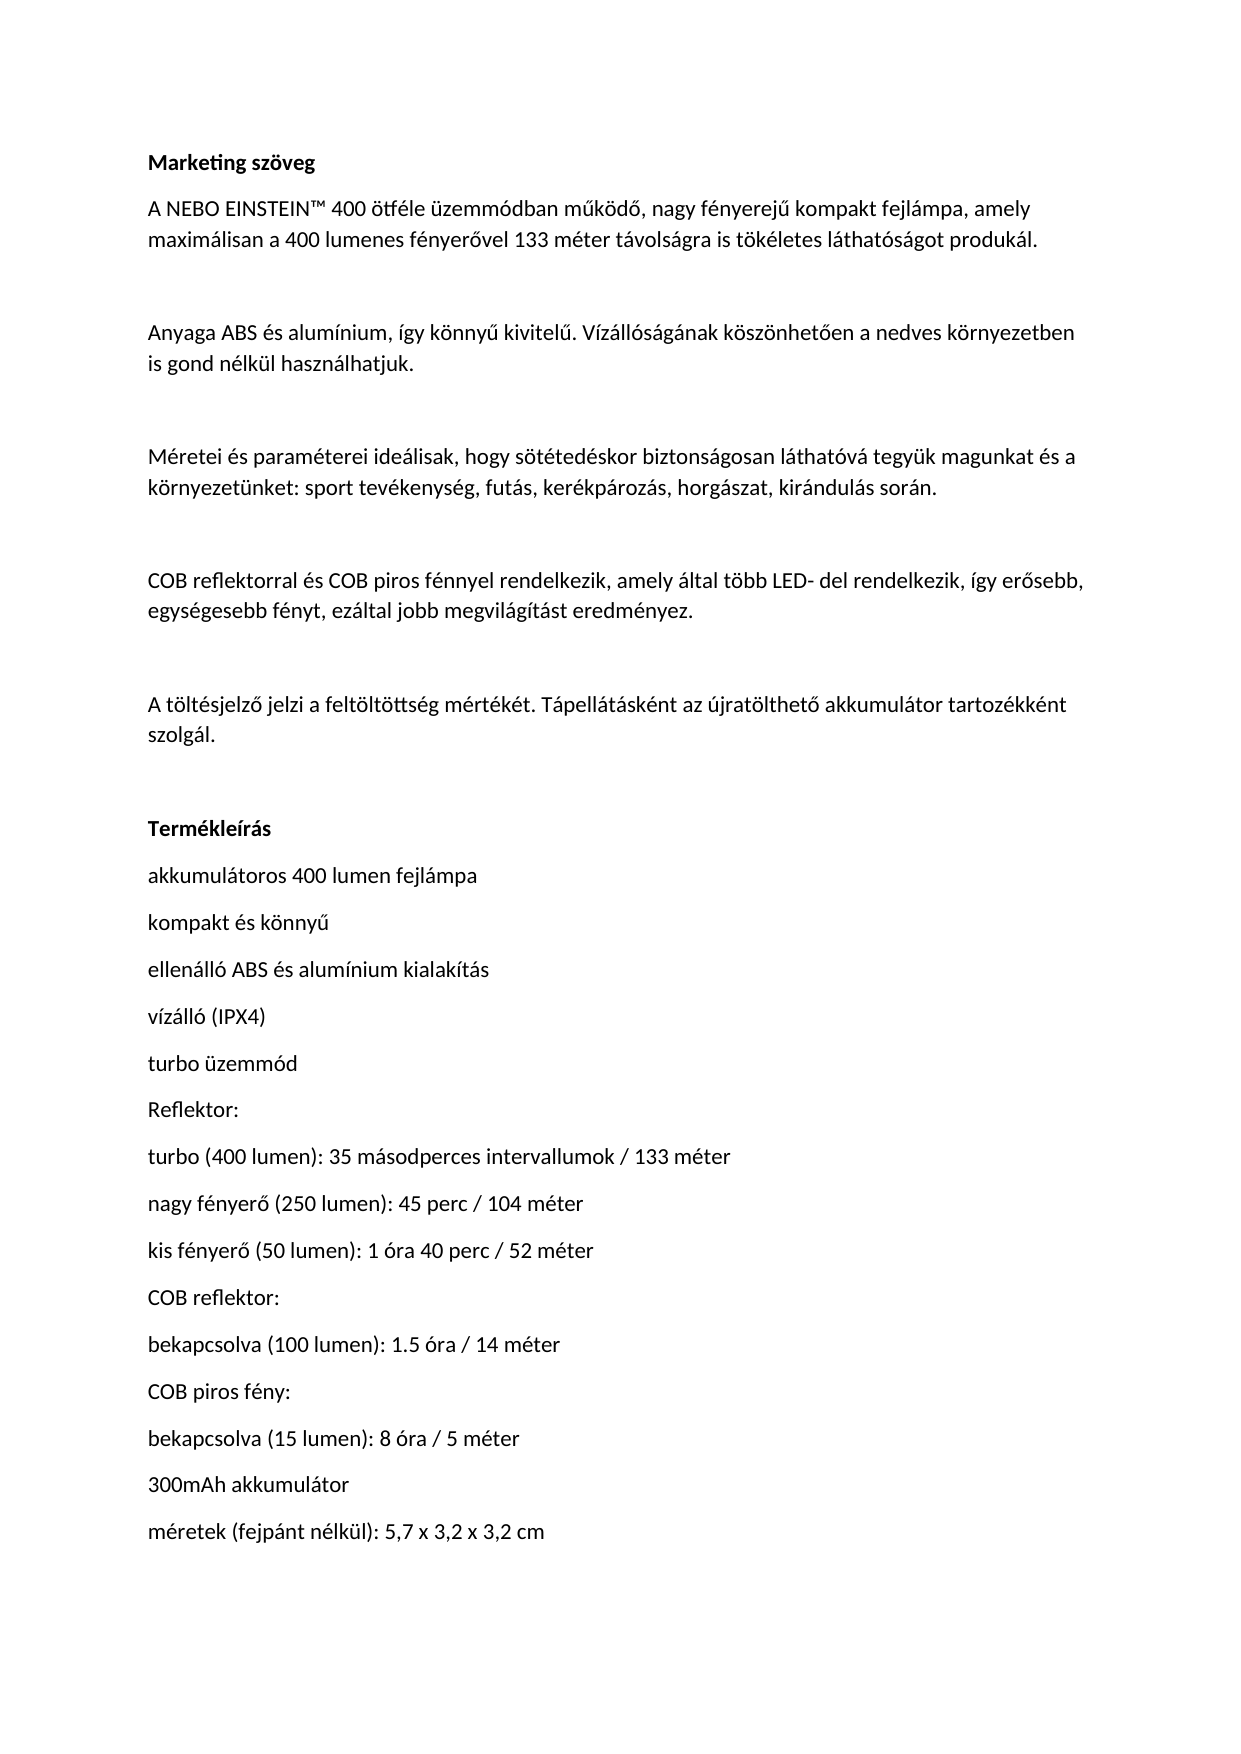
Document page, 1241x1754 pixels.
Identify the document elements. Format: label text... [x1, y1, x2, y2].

text A töltésjelző jelzi a feltöltöttség mértékét. Tápellátásként az újratölthető akkumulátor tartozékként szolgál. [148, 690, 1093, 748]
text bekapcsolva (100 lumen): 1.5 óra / 14 méter [148, 1330, 1093, 1358]
text Méretei és paraméterei ideálisak, hogy sötétedéskor biztonságosan láthatóvá tegyük magunkat és a környezetünket: sport tevékenység, futás, kerékpározás, horgászat, kirándulás során. [148, 442, 1093, 501]
text méretek (fejpánt nélkül): 5,7 x 3,2 x 3,2 cm [148, 1517, 1093, 1545]
text COB piros fény: [148, 1377, 1093, 1405]
text kis fényerő (50 lumen): 1 óra 40 perc / 52 méter [148, 1236, 1093, 1264]
text akkumulátoros 400 lumen fejlámpa [148, 861, 1093, 889]
text COB reflektor: [148, 1283, 1093, 1311]
text Termékleírás [148, 814, 1093, 842]
text Marketing szöveg [148, 148, 1093, 176]
text turbo (400 lumen): 35 másodperces intervallumok / 133 méter [148, 1142, 1093, 1170]
text bekapcsolva (15 lumen): 8 óra / 5 méter [148, 1424, 1093, 1452]
text kompakt és könnyű [148, 908, 1093, 936]
text turbo üzemmód [148, 1049, 1093, 1077]
text nagy fényerő (250 lumen): 45 perc / 104 méter [148, 1189, 1093, 1217]
text Anyaga ABS és alumínium, így könnyű kivitelű. Vízállóságának köszönhetően a nedves környezetben is gond nélkül használhatjuk. [148, 318, 1093, 377]
text Reflektor: [148, 1096, 1093, 1123]
text COB reflektorral és COB piros fénnyel rendelkezik, amely által több LED- del rendelkezik, így erősebb, egységesebb fényt, ezáltal jobb megvilágítást eredményez. [148, 566, 1093, 624]
text 300mAh akkumulátor [148, 1471, 1093, 1498]
text vízálló (IPX4) [148, 1002, 1093, 1030]
text A NEBO EINSTEIN™ 400 ötféle üzemmódban működő, nagy fényerejű kompakt fejlámpa, amely maximálisan a 400 lumenes fényerővel 133 méter távolságra is tökéletes láthatóságot produkál. [148, 194, 1093, 253]
text ellenálló ABS és alumínium kialakítás [148, 955, 1093, 983]
